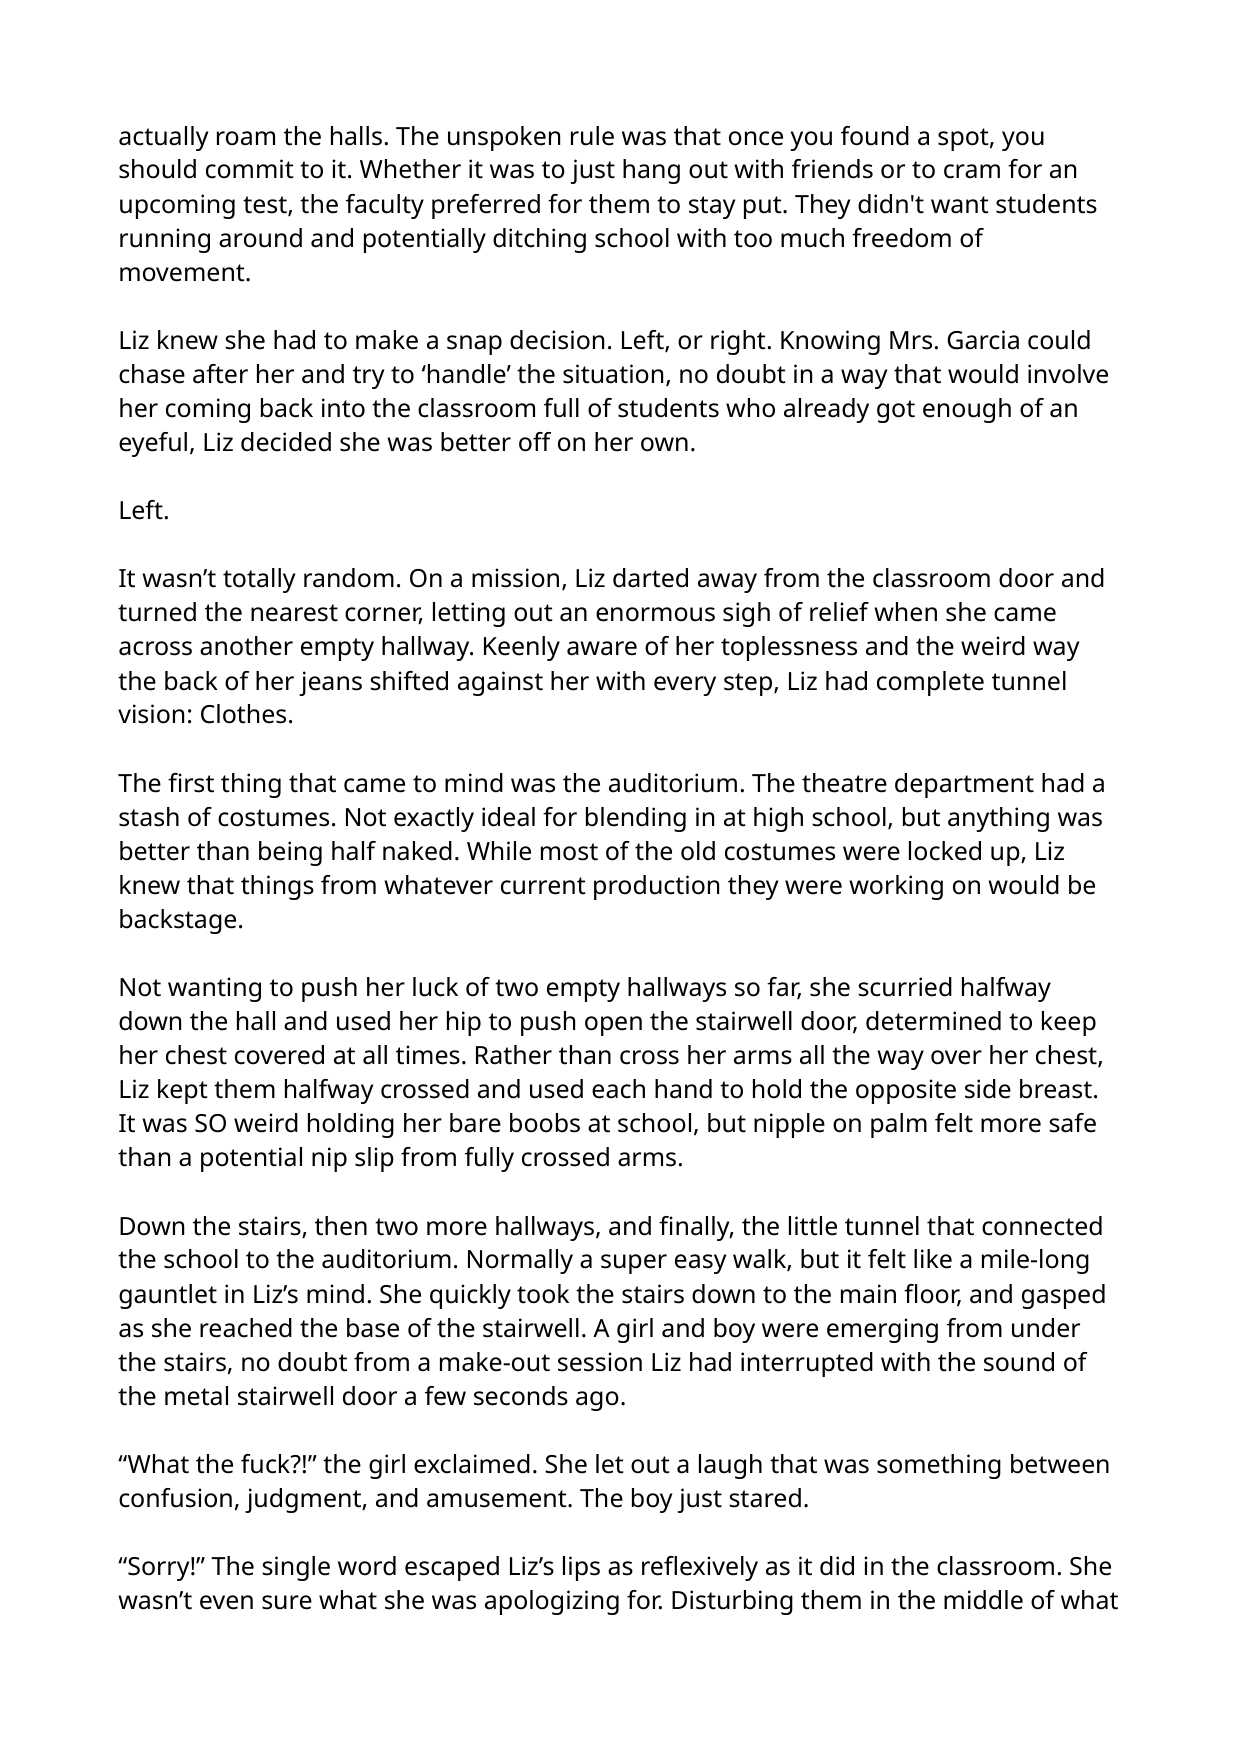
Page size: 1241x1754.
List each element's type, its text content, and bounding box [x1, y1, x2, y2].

text Liz knew she had to make a snap decision. Left, or right. Knowing Mrs. Garcia could chase after her and try to ‘handle’ the situation, no doubt in a way that would involve her coming back into the classroom full of students who already got enough of an eyeful, Liz decided she was better off on her own. [118, 322, 1122, 459]
text It wasn’t totally random. On a mission, Liz darted away from the classroom door and turned the nearest corner, letting out an enormous sigh of relief when she came across another empty hallway. Keenly aware of her toplessness and the weird way the back of her jeans shifted against her with every step, Liz had complete tunnel vision: Clothes. [118, 561, 1122, 731]
text Not wanting to push her luck of two empty hallways so far, she scurried halfway down the hall and used her hip to push open the stairwell door, determined to keep her chest covered at all times. Rather than cross her arms all the way over her chest, Liz kept them halfway crossed and used each hand to hold the opposite side breast. It was SO weird holding her bare boobs at school, but nipple on palm felt more safe than a potential nip slip from fully crossed arms. [118, 970, 1122, 1174]
text The first thing that came to mind was the auditorium. The theatre department had a stash of costumes. Not exactly ideal for blending in at high school, but anything was better than being half naked. While most of the old costumes were locked up, Liz knew that things from whatever current production they were working on would be backstage. [118, 765, 1122, 936]
text “What the fuck?!” the girl exclaimed. She let out a laugh that was something between confusion, judgment, and amusement. The boy just stared. [118, 1447, 1122, 1515]
text Left. [118, 493, 1122, 527]
text Down the stairs, then two more hallways, and finally, the little tunnel that connected the school to the auditorium. Normally a super easy walk, but it felt like a mile-long gauntlet in Liz’s mind. She quickly took the stairs down to the main floor, and gasped as she reached the base of the stairwell. A girl and boy were emerging from under the stairs, no doubt from a make-out session Liz had interrupted with the sound of the metal stairwell door a few seconds ago. [118, 1208, 1122, 1412]
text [118, 1549, 1122, 1617]
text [118, 118, 1122, 288]
